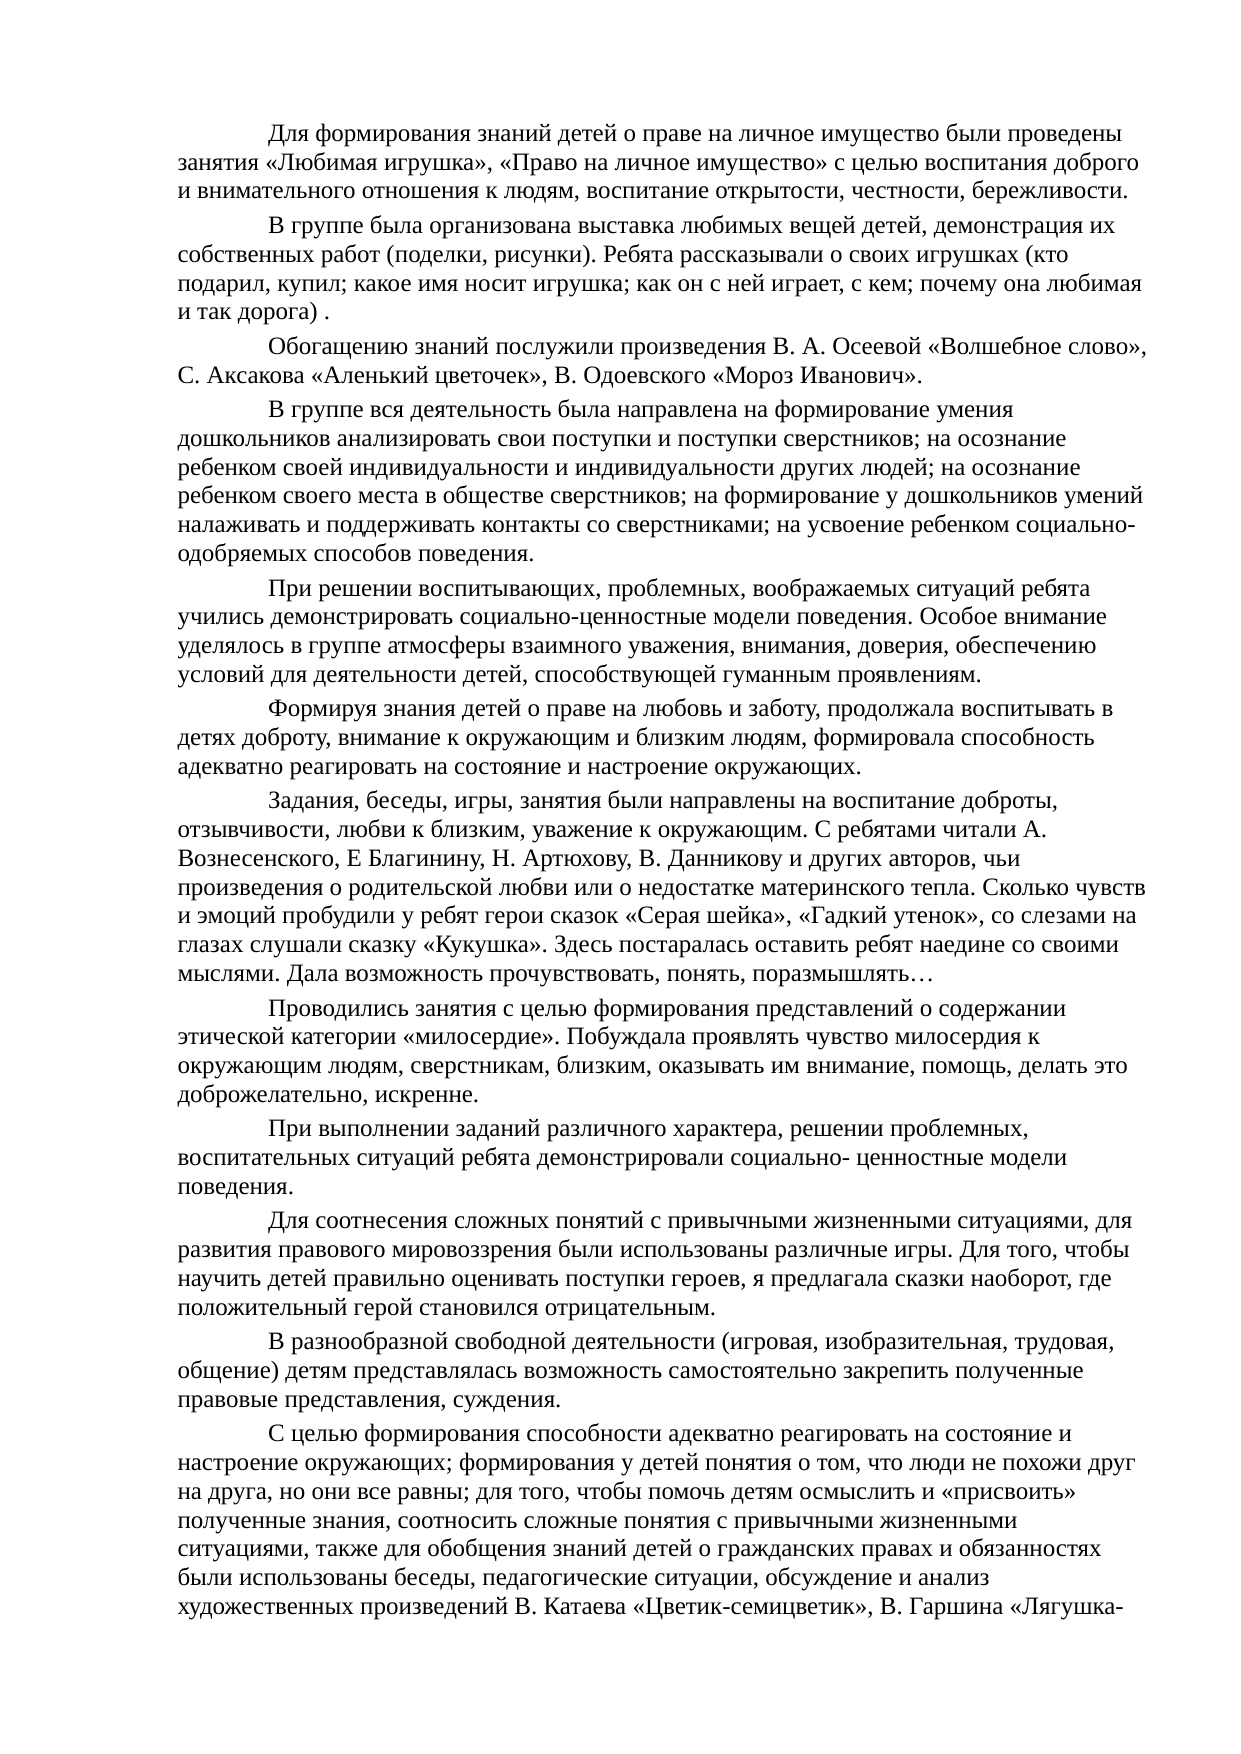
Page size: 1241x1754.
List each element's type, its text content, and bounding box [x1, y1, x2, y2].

text В группе была организована выставка любимых вещей детей, демонстрация их собственных работ (поделки, рисунки). Ребята рассказывали о своих игрушках (кто подарил, купил; какое имя носит игрушка; как он с ней играет, с кем; почему она любимая и так дорога) . [177, 210, 1152, 325]
text Для формирования знаний детей о праве на личное имущество были проведены занятия «Любимая игрушка», «Право на личное имущество» с целью воспитания доброго и внимательного отношения к людям, воспитание открытости, честности, бережливости. [177, 118, 1152, 204]
text В группе вся деятельность была направлена на формирование умения дошкольников анализировать свои поступки и поступки сверстников; на осознание ребенком своей индивидуальности и индивидуальности других людей; на осознание ребенком своего места в обществе сверстников; на формирование у дошкольников умений налаживать и поддерживать контакты со сверстниками; на усвоение ребенком социально-одобряемых способов поведения. [177, 394, 1152, 567]
text Обогащению знаний послужили произведения В. А. Осеевой «Волшебное слово», С. Аксакова «Аленький цветочек», В. Одоевского «Мороз Иванович». [177, 331, 1152, 388]
text Формируя знания детей о праве на любовь и заботу, продолжала воспитывать в детях доброту, внимание к окружающим и близким людям, формировала способность адекватно реагировать на состояние и настроение окружающих. [177, 693, 1152, 780]
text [177, 1418, 1152, 1620]
text Для соотнесения сложных понятий с привычными жизненными ситуациями, для развития правового мировоззрения были использованы различные игры. Для того, чтобы научить детей правильно оценивать поступки героев, я предлагала сказки наоборот, где положительный герой становился отрицательным. [177, 1206, 1152, 1321]
text В разнообразной свободной деятельности (игровая, изобразительная, трудовая, общение) детям представлялась возможность самостоятельно закрепить полученные правовые представления, суждения. [177, 1326, 1152, 1413]
text Задания, беседы, игры, занятия были направлены на воспитание доброты, отзывчивости, любви к близким, уважение к окружающим. С ребятами читали А. Вознесенского, Е Благинину, Н. Артюхову, В. Данникову и других авторов, чьи произведения о родительской любви или о недостатке материнского тепла. Сколько чувств и эмоций пробудили у ребят герои сказок «Серая шейка», «Гадкий утенок», со слезами на глазах слушали сказку «Кукушка». Здесь постаралась оставить ребят наедине со своими мыслями. Дала возможность прочувствовать, понять, поразмышлять… [177, 786, 1152, 987]
text При решении воспитывающих, проблемных, воображаемых ситуаций ребята учились демонстрировать социально-ценностные модели поведения. Особое внимание уделялось в группе атмосферы взаимного уважения, внимания, доверия, обеспечению условий для деятельности детей, способствующей гуманным проявлениям. [177, 573, 1152, 688]
text Проводились занятия с целью формирования представлений о содержании этической категории «милосердие». Побуждала проявлять чувство милосердия к окружающим людям, сверстникам, близким, оказывать им внимание, помощь, делать это доброжелательно, искренне. [177, 993, 1152, 1108]
text При выполнении заданий различного характера, решении проблемных, воспитательных ситуаций ребята демонстрировали социально- ценностные модели поведения. [177, 1113, 1152, 1200]
